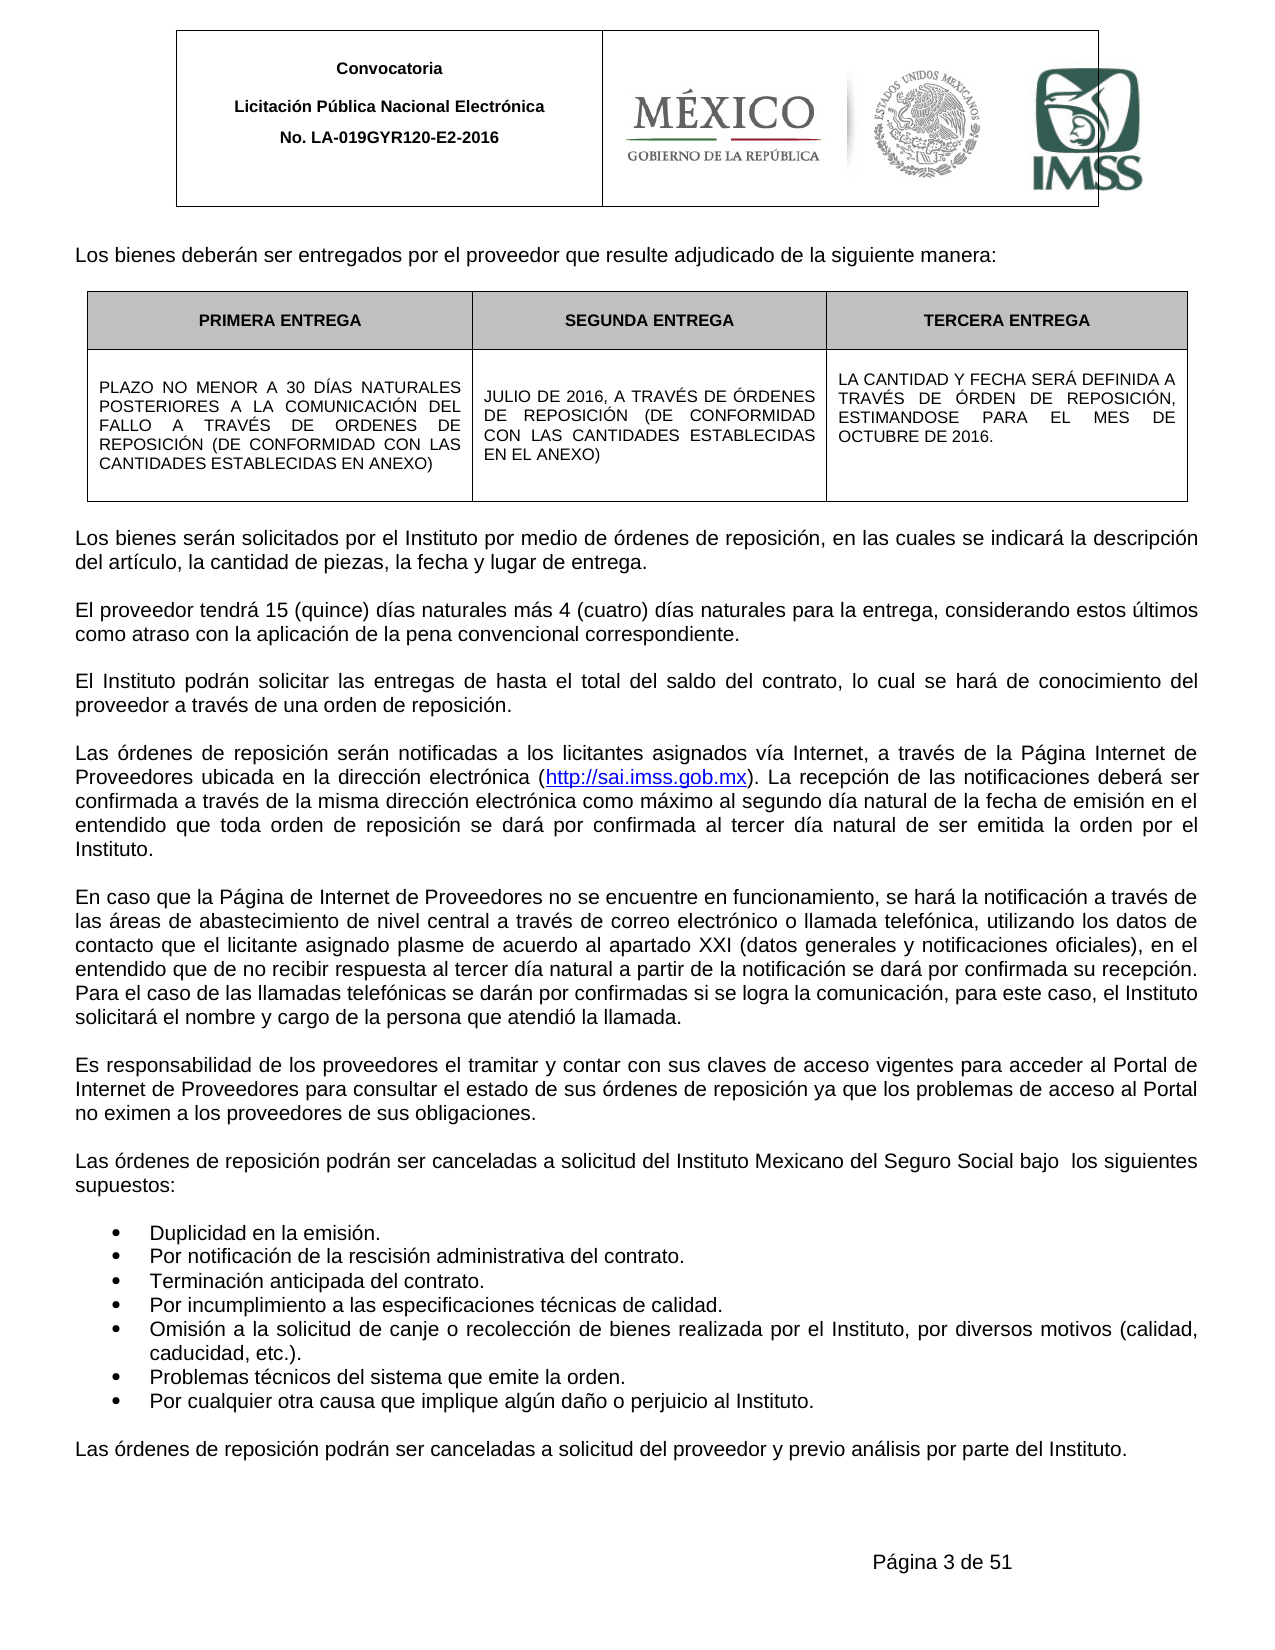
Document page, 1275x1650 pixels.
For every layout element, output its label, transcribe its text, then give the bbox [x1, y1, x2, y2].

text Las órdenes de reposición serán notificadas a los licitantes asignados vía Internet, a través de la Página Internet de Proveedores ubicada en la dirección electrónica (http://sai.imss.gob.mx). La recepción de las notificaciones deberá ser confirmada a través de la misma dirección electrónica como máximo al segundo día natural de la fecha de emisión en el entendido que toda orden de reposición se dará por confirmada al tercer día natural de ser emitida la orden por el Instituto. [75, 741, 1200, 861]
table_header TERCERA ENTREGA [827, 292, 1187, 349]
list Por notificación de la rescisión administrativa del contrato. [112, 1244, 1200, 1268]
text Las órdenes de reposición podrán ser canceladas a solicitud del proveedor y previo análisis por parte del Instituto. [75, 1437, 1200, 1461]
picture [1028, 58, 1098, 197]
list Por cualquier otra causa que implique algún daño o perjuicio al Instituto. [112, 1389, 1200, 1413]
picture [1099, 58, 1143, 197]
text Las órdenes de reposición podrán ser canceladas a solicitud del Instituto Mexicano del Seguro Social bajo los siguientes supuestos: [75, 1148, 1200, 1196]
list Problemas técnicos del sistema que emite la orden. [112, 1364, 1200, 1389]
text Los bienes deberán ser entregados por el proveedor que resulte adjudicado de la siguiente manera: [75, 243, 1200, 267]
list Omisión a la solicitud de canje o recolección de bienes realizada por el Instituto, por diversos motivos (calidad, caducidad, etc.). [112, 1317, 1200, 1364]
list Duplicidad en la emisión. [112, 1220, 1200, 1244]
text Es responsabilidad de los proveedores el tramitar y contar con sus claves de acceso vigentes para acceder al Portal de Internet de Proveedores para consultar el estado de sus órdenes de reposición ya que los problemas de acceso al Portal no eximen a los proveedores de sus obligaciones. [75, 1053, 1200, 1124]
table_cell LA CANTIDAD Y FECHA SERÁ DEFINIDA A TRAVÉS DE ÓRDEN DE REPOSICIÓN, ESTIMANDOSE PARA EL MES DE OCTUBRE DE 2016. [827, 350, 1187, 501]
text El Instituto podrán solicitar las entregas de hasta el total del saldo del contrato, lo cual se hará de conocimiento del proveedor a través de una orden de reposición. [75, 669, 1200, 717]
text En caso que la Página de Internet de Proveedores no se encuentre en funcionamiento, se hará la notificación a través de las áreas de abastecimiento de nivel central a través de correo electrónico o llamada telefónica, utilizando los datos de contacto que el licitante asignado plasme de acuerdo al apartado XXI (datos generales y notificaciones oficiales), en el entendido que de no recibir respuesta al tercer día natural a partir de la notificación se dará por confirmada su recepción. Para el caso de las llamadas telefónicas se darán por confirmadas si se logra la comunicación, para este caso, el Instituto solicitará el nombre y cargo de la persona que atendió la llamada. [75, 885, 1200, 1029]
table_header PRIMERA ENTREGA [88, 292, 472, 349]
table_header SEGUNDA ENTREGA [473, 292, 826, 349]
text El proveedor tendrá 15 (quince) días naturales más 4 (cuatro) días naturales para la entrega, considerando estos últimos como atraso con la aplicación de la pena convencional correspondiente. [75, 597, 1200, 645]
text Los bienes serán solicitados por el Instituto por medio de órdenes de reposición, en las cuales se indicará la descripción del artículo, la cantidad de piezas, la fecha y lugar de entrega. [75, 526, 1200, 573]
list Por incumplimiento a las especificaciones técnicas de calidad. [112, 1292, 1200, 1317]
table_cell PLAZO NO MENOR A 30 DÍAS NATURALES POSTERIORES A LA COMUNICACIÓN DEL FALLO A TRAVÉS DE ORDENES DE REPOSICIÓN (DE CONFORMIDAD CON LAS CANTIDADES ESTABLECIDAS EN ANEXO) [88, 350, 472, 501]
list Terminación anticipada del contrato. [112, 1268, 1200, 1292]
table_cell JULIO DE 2016, A TRAVÉS DE ÓRDENES DE REPOSICIÓN (DE CONFORMIDAD CON LAS CANTIDADES ESTABLECIDAS EN EL ANEXO) [473, 350, 826, 501]
picture [624, 57, 984, 189]
